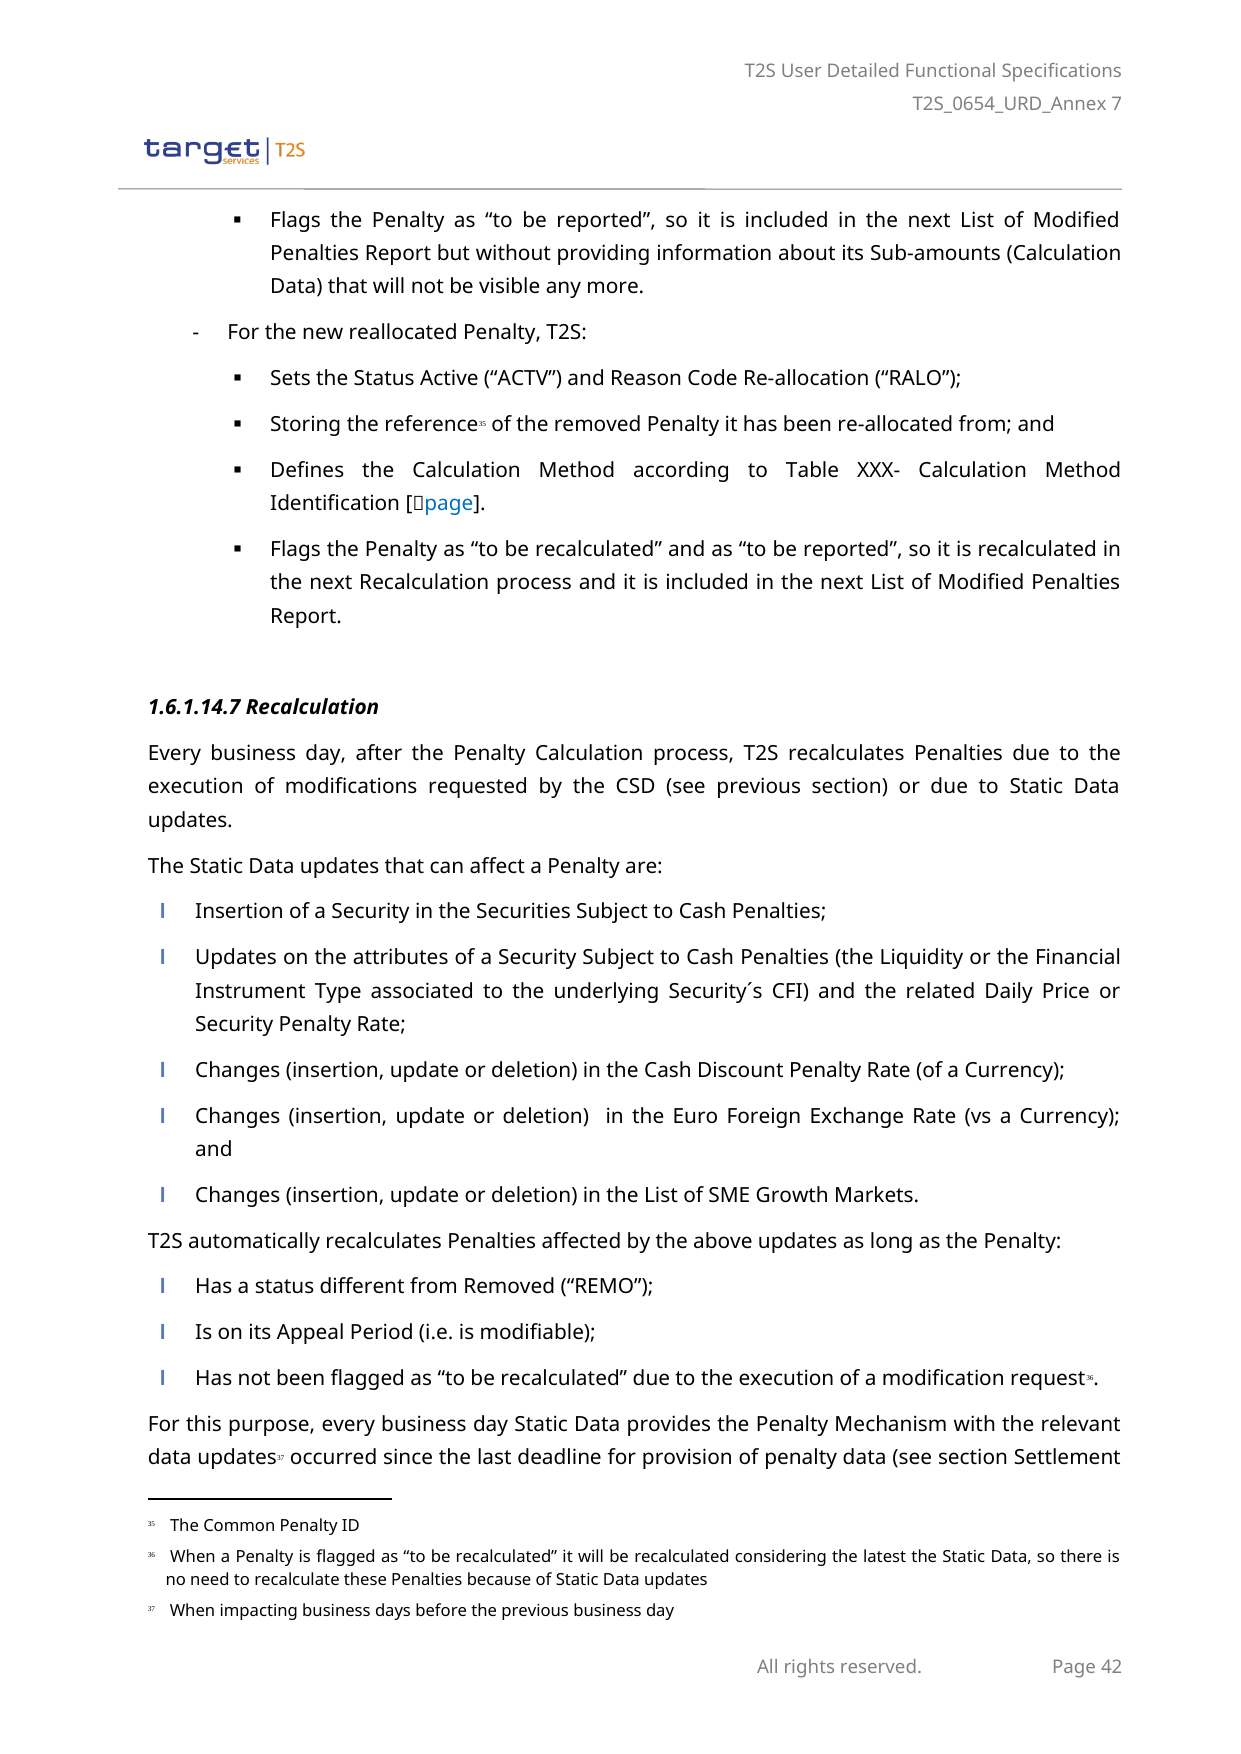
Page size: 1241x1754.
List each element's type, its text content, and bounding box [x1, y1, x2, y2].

list Updates on the attributes of a Security Subject to Cash Penalties (the Liquidity or the Financial Instrument Type associated to the underlying Security´s CFI) and the related Daily Price or Security Penalty Rate; [159, 937, 1122, 1037]
list Changes (insertion, update or deletion) in the Euro Foreign Exchange Rate (vs a Currency); and [159, 1096, 1122, 1162]
list Is on its Appeal Period (i.e. is modifiable); [159, 1312, 1122, 1346]
list Has a status different from Removed (“REMO”); [159, 1267, 1122, 1300]
list Defines the Calculation Method according to Table XXX- Calculation Method Identification [page]. [233, 450, 1122, 517]
list Changes (insertion, update or deletion) in the Cash Discount Penalty Rate (of a Currency); [159, 1050, 1122, 1083]
text Every business day, after the Penalty Calculation process, T2S recalculates Penalties due to the execution of modifications requested by the CSD (see previous section) or due to Static Data updates. [148, 733, 1122, 833]
list For the new reallocated Penalty, T2S: [192, 312, 1122, 346]
text The Static Data updates that can affect a Penalty are: [148, 846, 1122, 879]
list Insertion of a Security in the Securities Subject to Cash Penalties; [159, 892, 1122, 925]
list Has not been flagged as “to be recalculated” due to the execution of a modification request. [159, 1358, 1122, 1392]
list Storing the reference of the removed Penalty it has been re-allocated from; and [233, 404, 1122, 437]
picture [127, 107, 313, 194]
list Sets the Status Active (“ACTV”) and Reason Code Re-allocation (“RALO”); [233, 358, 1122, 392]
list Flags the Penalty as “to be reported”, so it is included in the next List of Modified Penalties Report but without providing information about its Sub-amounts (Calculation Data) that will not be visible any more. [232, 200, 1122, 300]
text T2S automatically recalculates Penalties affected by the above updates as long as the Penalty: [148, 1221, 1122, 1254]
list Flags the Penalty as “to be recalculated” and as “to be reported”, so it is recalculated in the next Recalculation process and it is included in the next List of Modified Penalties Report. [233, 529, 1122, 629]
subtitle 1.6.1.14.7 Recalculation [148, 687, 1122, 721]
list Changes (insertion, update or deletion) in the List of SME Growth Markets. [159, 1175, 1122, 1208]
